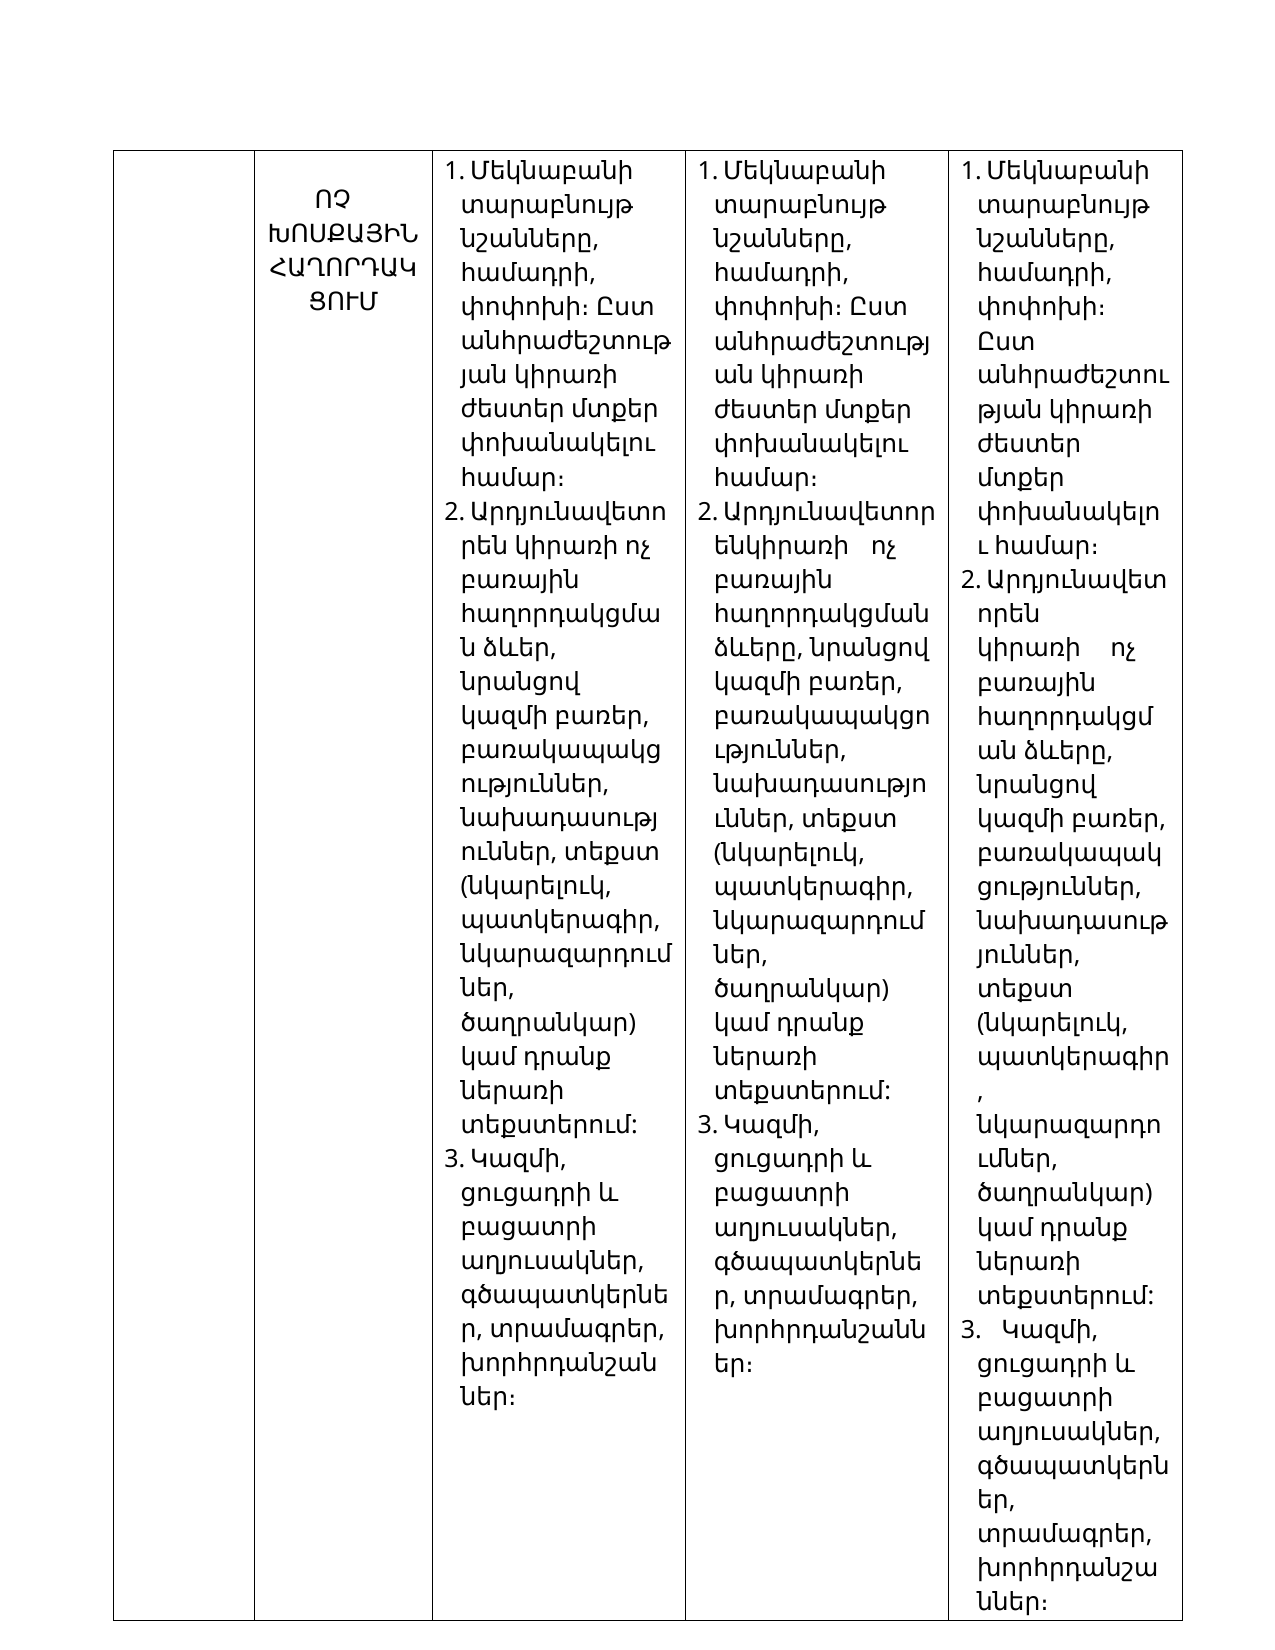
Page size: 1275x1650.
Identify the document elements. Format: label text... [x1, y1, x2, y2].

table_cell Մեկնաբանի տարաբնույթ նշանները, համադրի, փոփոխի։ Ըստ անհրաժեշտության կիրառի ժեստեր մտքեր փոխանակելու համար։ Արդյունավետորեն կիրառի ոչ բառային հաղորդակցման ձևերը, նրանցով կազմի բառեր, բառակապակցություններ, նախադասություններ, տեքստ (նկարելուկ, պատկերագիր, նկարազարդումներ, ծաղրանկար) կամ դրանք ներառի տեքստերում: Կազմի, ցուցադրի և բացատրի աղյուսակներ, գծապատկերներ, տրամագրեր, խորհրդանշաններ։ [949, 151, 1182, 1620]
table_cell Մեկնաբանի տարաբնույթ նշանները, համադրի, փոփոխի։ Ըստ անհրաժեշտության կիրառի ժեստեր մտքեր փոխանակելու համար։ Արդյունավետորենկիրառի ոչ բառային հաղորդակցման ձևերը, նրանցով կազմի բառեր, բառակապակցություններ, նախադասություններ, տեքստ (նկարելուկ, պատկերագիր, նկարազարդումներ, ծաղրանկար) կամ դրանք ներառի տեքստերում: Կազմի, ցուցադրի և բացատրի աղյուսակներ, գծապատկերներ, տրամագրեր, խորհրդանշաններ։ [686, 151, 948, 1620]
table_cell Մեկնաբանի տարաբնույթ նշանները, համադրի, փոփոխի։ Ըստ անհրաժեշտության կիրառի ժեստեր մտքեր փոխանակելու համար։ Արդյունավետորեն կիրառի ոչ բառային հաղորդակցման ձևեր, նրանցով կազմի բառեր, բառակապակցություններ, նախադասություններ, տեքստ (նկարելուկ, պատկերագիր, նկարազարդումներ, ծաղրանկար) կամ դրանք ներառի տեքստերում: Կազմի, ցուցադրի և բացատրի աղյուսակներ, գծապատկերներ, տրամագրեր, խորհրդանշաններ։ [433, 151, 685, 1620]
table_cell ՈՉ ԽՈՍՔԱՅԻՆ ՀԱՂՈՐԴԱԿՑՈՒՄ [255, 151, 432, 1620]
